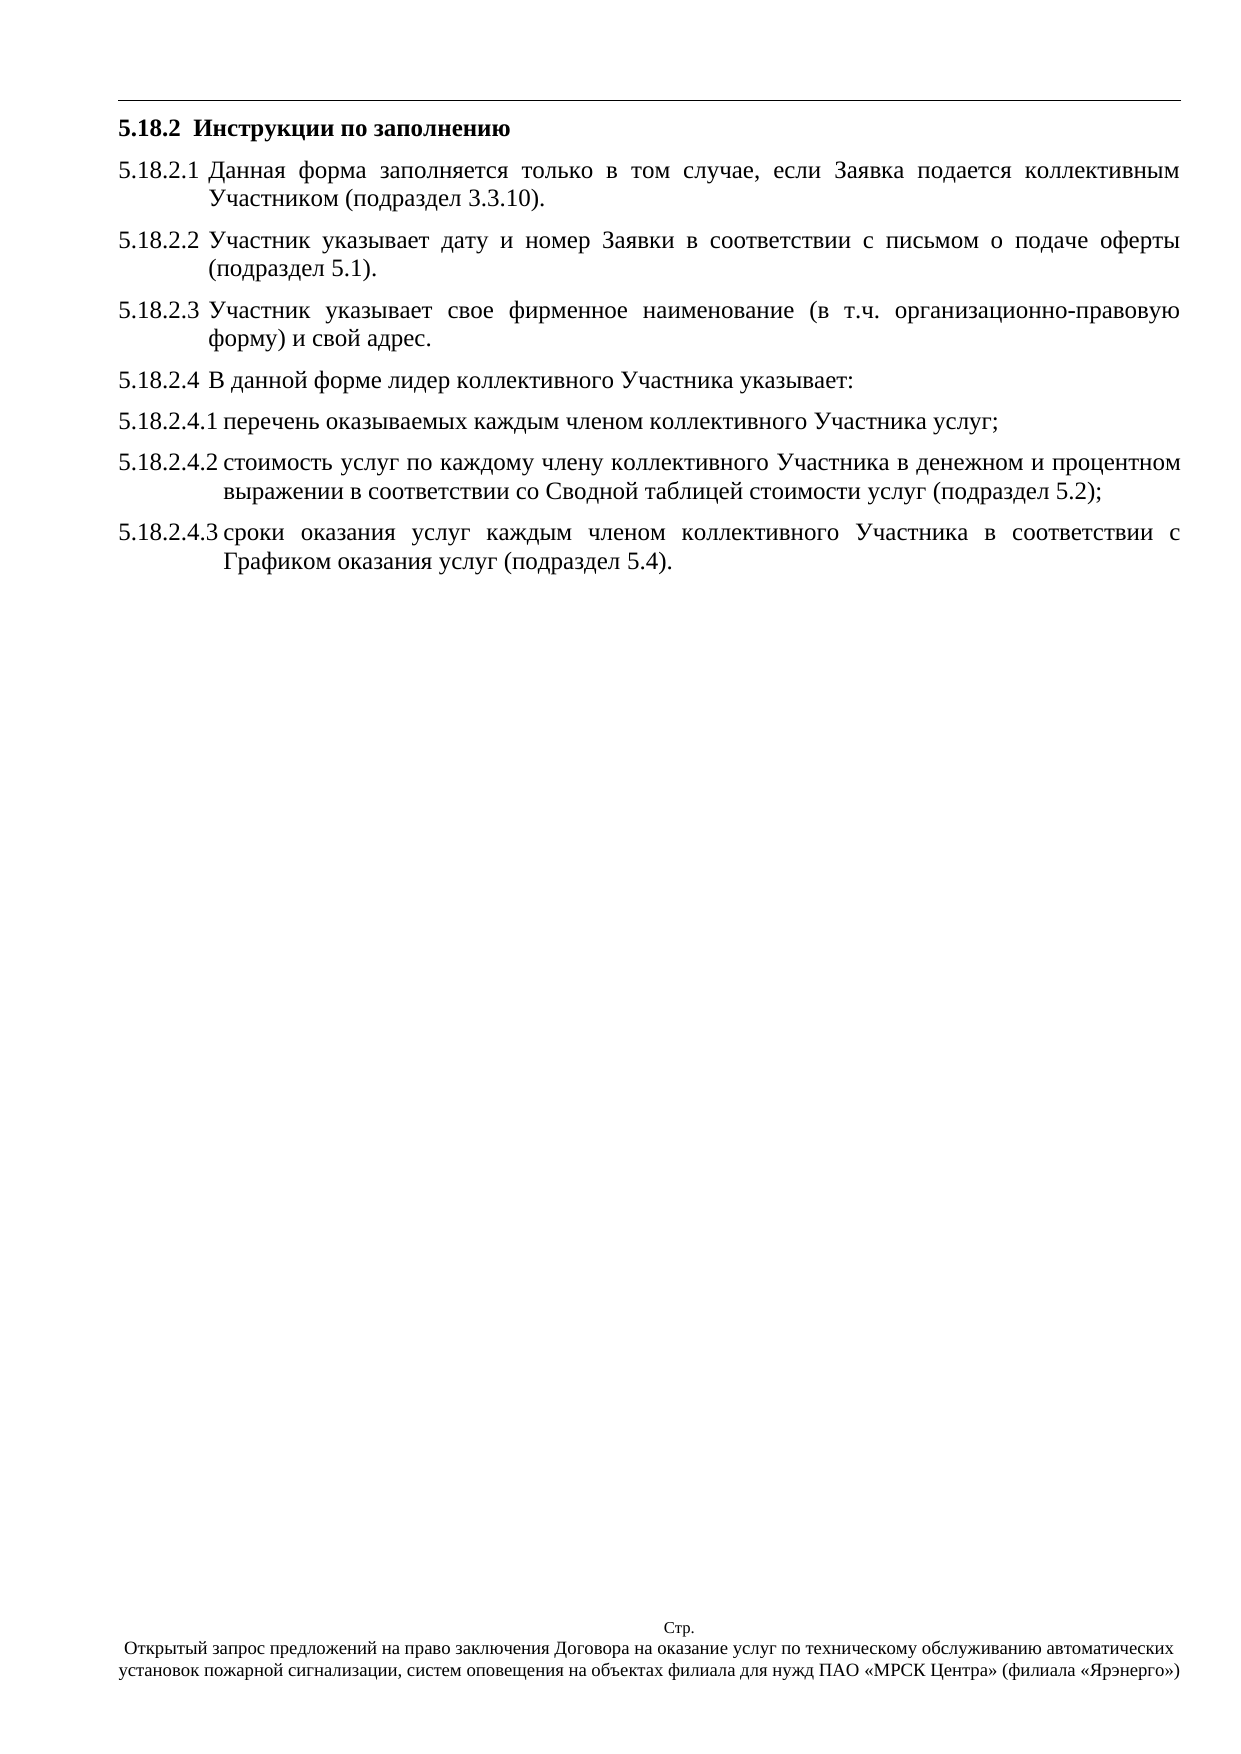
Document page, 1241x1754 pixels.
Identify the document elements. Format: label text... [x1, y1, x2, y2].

list перечень оказываемых каждым членом коллективного Участника услуг; [118, 406, 1181, 435]
list Данная форма заполняется только в том случае, если Заявка подается коллективным Участником (подраздел 3.3.10). [118, 155, 1181, 212]
list Участник указывает дату и номер Заявки в соответствии с письмом о подаче оферты (подраздел 5.1). [118, 225, 1181, 282]
list стоимость услуг по каждому члену коллективного Участника в денежном и процентном выражении в соответствии со Сводной таблицей стоимости услуг (подраздел 5.2); [118, 447, 1181, 505]
list В данной форме лидер коллективного Участника указывает: [118, 365, 1181, 393]
list Участник указывает свое фирменное наименование (в т.ч. организационно-правовую форму) и свой адрес. [118, 295, 1181, 352]
subtitle Инструкции по заполнению [118, 113, 1181, 142]
list сроки оказания услуг каждым членом коллективного Участника в соответствии с Графиком оказания услуг (подраздел 5.4). [118, 517, 1181, 575]
